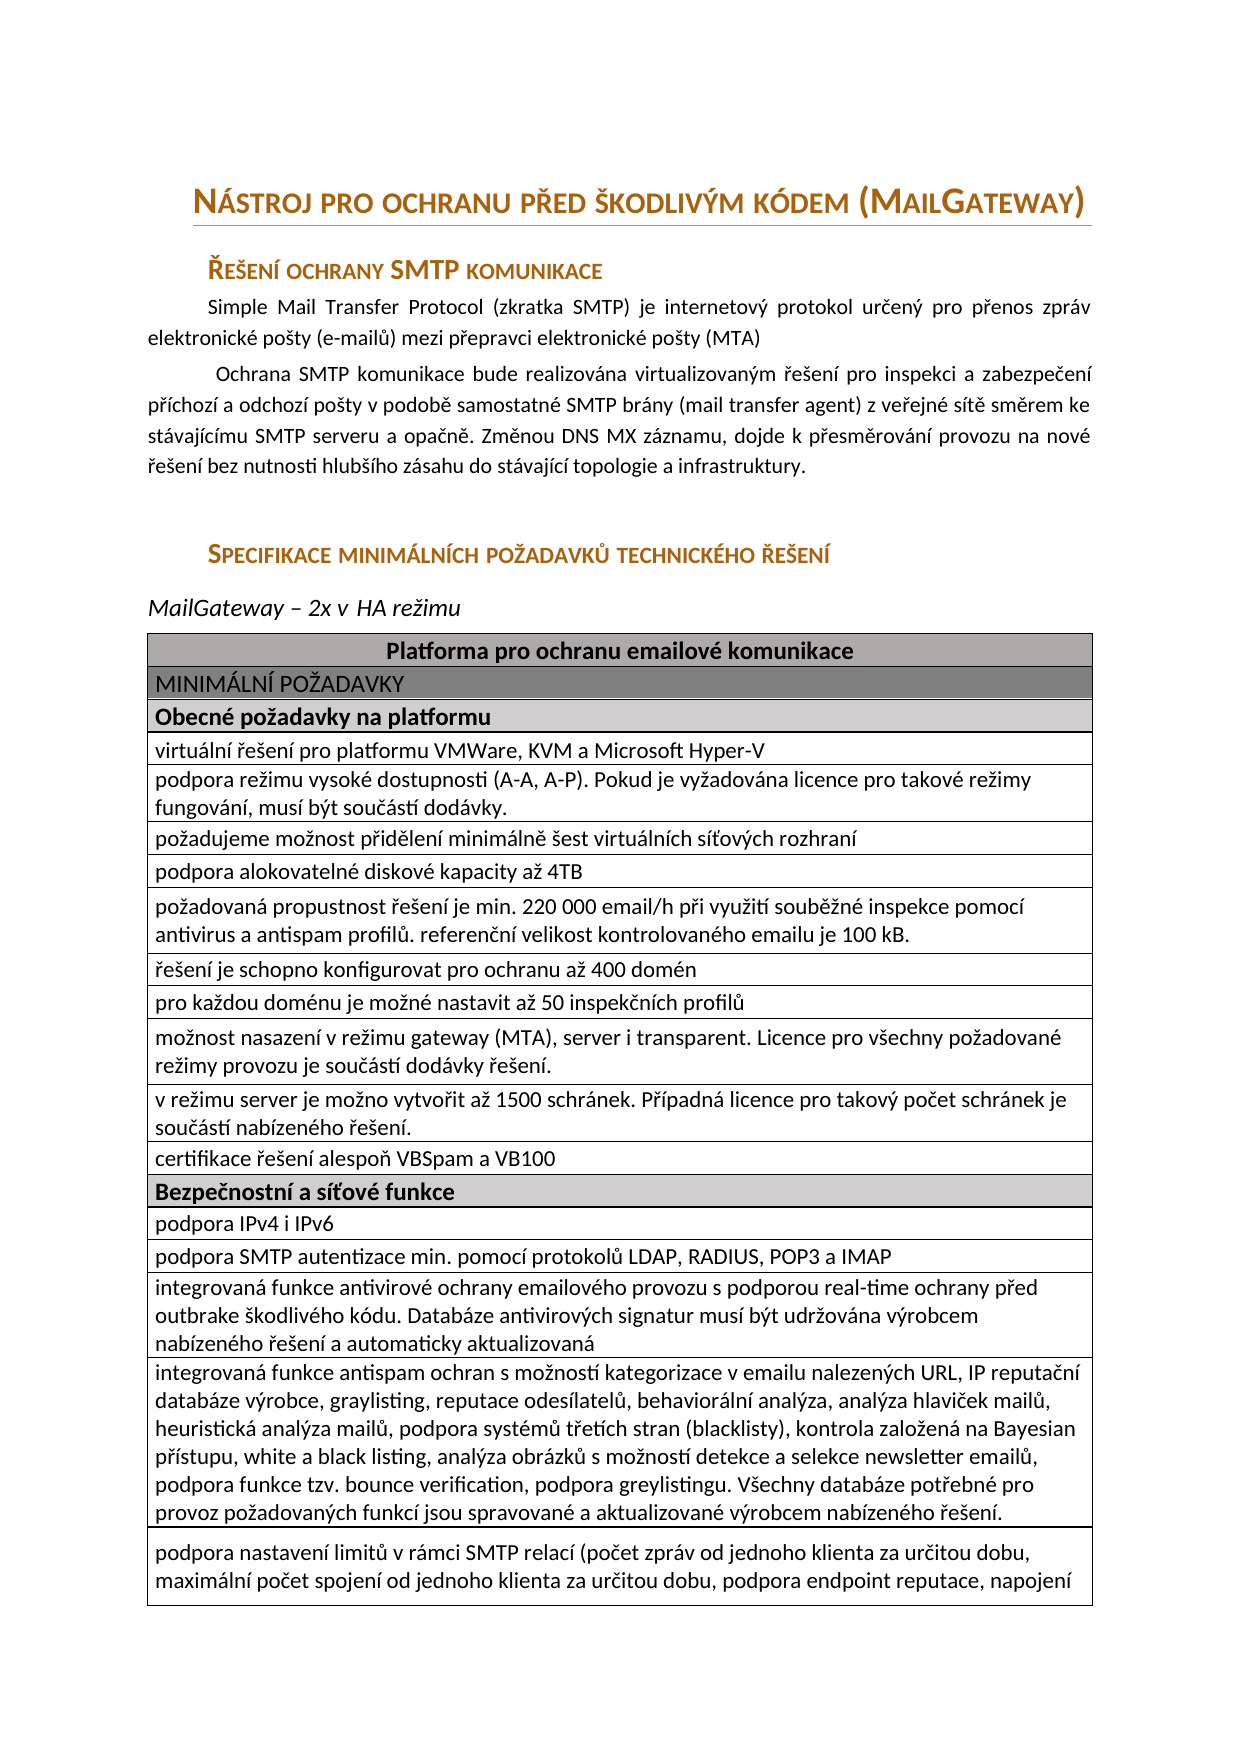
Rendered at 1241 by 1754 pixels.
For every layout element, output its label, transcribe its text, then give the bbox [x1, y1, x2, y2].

table_cell požadovaná propustnost řešení je min. 220 000 email/h při využití souběžné inspekce pomocí antivirus a antispam profilů. referenční velikost kontrolovaného emailu je 100 kB. [148, 888, 1092, 952]
table_cell možnost nasazení v režimu gateway (MTA), server i transparent. Licence pro všechny požadované režimy provozu je součástí dodávky řešení. [148, 1019, 1092, 1084]
subtitle Specifikace minimálních požadavků technického řešení [208, 535, 1092, 571]
subtitle Řešení ochrany SMTP komunikace [208, 251, 1092, 287]
table_cell MINIMÁLNÍ POŽADAVKY [148, 667, 1092, 698]
subtitle Nástroj pro ochranu před škodlivým kódem (MailGateway) [193, 177, 1092, 225]
table_header Platforma pro ochranu emailové komunikace [148, 634, 1092, 666]
text Simple Mail Transfer Protocol (zkratka SMTP) je internetový protokol určený pro přenos zpráv elektronické pošty (e-mailů) mezi přepravci elektronické pošty (MTA) [148, 293, 1092, 350]
subtitle MailGateway – 2x v HA režimu [148, 592, 1092, 622]
text Ochrana SMTP komunikace bude realizována virtualizovaným řešení pro inspekci a zabezpečení příchozí a odchozí pošty v podobě samostatné SMTP brány (mail transfer agent) z veřejné sítě směrem ke stávajícímu SMTP serveru a opačně. Změnou DNS MX záznamu, dojde k přesměrování provozu na nové řešení bez nutnosti hlubšího zásahu do stávající topologie a infrastruktury. [148, 361, 1092, 479]
table_cell integrovaná funkce antispam ochran s možností kategorizace v emailu nalezených URL, IP reputační databáze výrobce, graylisting, reputace odesílatelů, behaviorální analýza, analýza hlaviček mailů, heuristická analýza mailů, podpora systémů třetích stran (blacklisty), kontrola založená na Bayesian přístupu, white a black listing, analýza obrázků s možností detekce a selekce newsletter emailů, podpora funkce tzv. bounce verification, podpora greylistingu. Všechny databáze potřebné pro provoz požadovaných funkcí jsou spravované a aktualizované výrobcem nabízeného řešení. [148, 1358, 1092, 1526]
table_cell v režimu server je možno vytvořit až 1500 schránek. Případná licence pro takový počet schránek je součástí nabízeného řešení. [148, 1085, 1092, 1141]
table_cell certifikace řešení alespoň VBSpam a VB100 [148, 1142, 1092, 1174]
table_cell podpora SMTP autentizace min. pomocí protokolů LDAP, RADIUS, POP3 a IMAP [148, 1240, 1092, 1272]
table_cell podpora IPv4 i IPv6 [148, 1208, 1092, 1239]
table_cell integrovaná funkce antivirové ochrany emailového provozu s podporou real-time ochrany před outbrake škodlivého kódu. Databáze antivirových signatur musí být udržována výrobcem nabízeného řešení a automaticky aktualizovaná [148, 1273, 1092, 1357]
table_cell Obecné požadavky na platformu [148, 700, 1092, 731]
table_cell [148, 1528, 1092, 1605]
table_cell Bezpečnostní a síťové funkce [148, 1175, 1092, 1206]
table_cell podpora režimu vysoké dostupnosti (A-A, A-P). Pokud je vyžadována licence pro takové režimy fungování, musí být součástí dodávky. [148, 765, 1092, 821]
table_cell pro každou doménu je možné nastavit až 50 inspekčních profilů [148, 986, 1092, 1018]
table_cell podpora alokovatelné diskové kapacity až 4TB [148, 855, 1092, 887]
table_cell virtuální řešení pro platformu VMWare, KVM a Microsoft Hyper-V [148, 733, 1092, 764]
table_cell požadujeme možnost přidělení minimálně šest virtuálních síťových rozhraní [148, 822, 1092, 854]
table_cell řešení je schopno konfigurovat pro ochranu až 400 domén [148, 954, 1092, 985]
